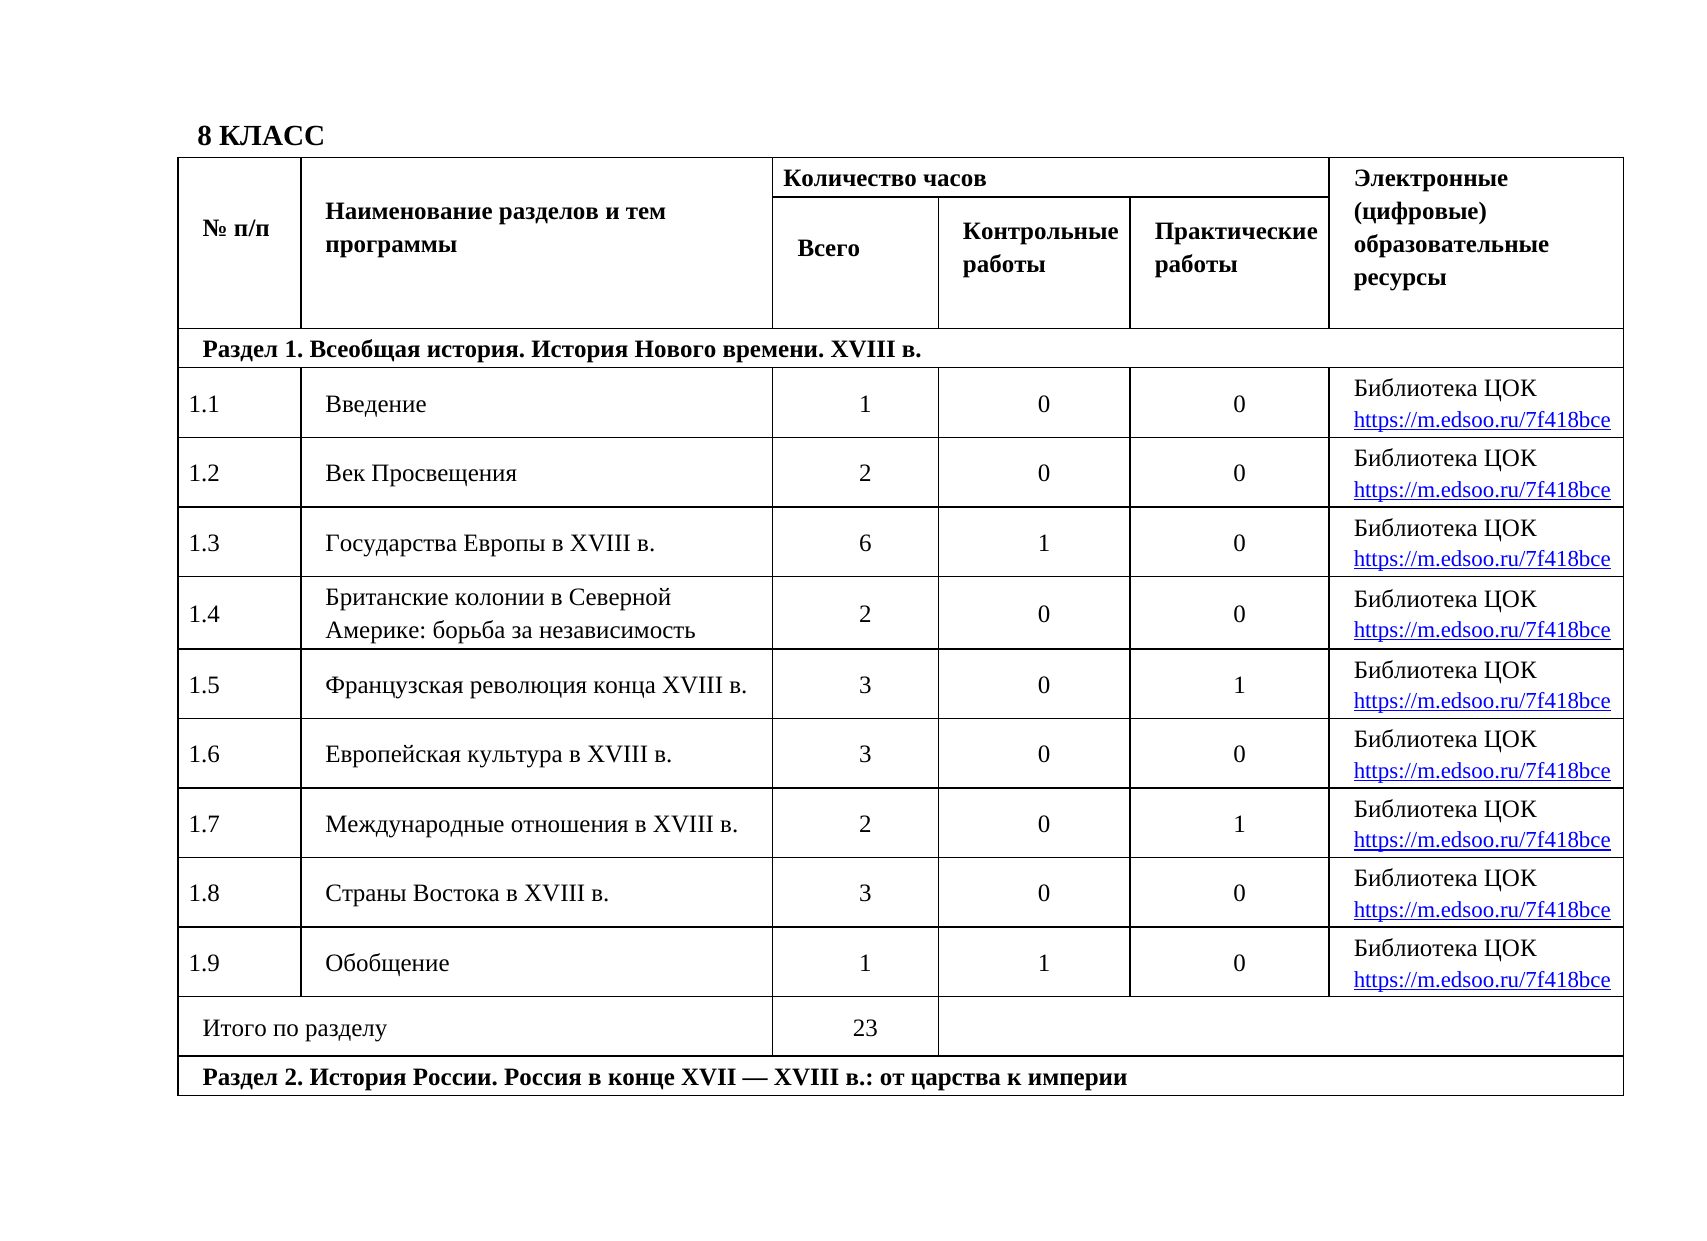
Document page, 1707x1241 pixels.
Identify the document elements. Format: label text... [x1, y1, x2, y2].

table_cell Практические работы [1131, 198, 1328, 327]
table_cell Библиотека ЦОК https://m.edsoo.ru/7f418bce [1330, 858, 1623, 926]
table_cell Раздел 1. Всеобщая история. История Нового времени. XVIII в. [179, 329, 1623, 367]
table_cell 0 [939, 368, 1129, 436]
table_cell Контрольные работы [939, 198, 1129, 327]
table_cell Введение [302, 368, 772, 436]
table_cell 1.2 [179, 438, 300, 506]
table_cell Библиотека ЦОК https://m.edsoo.ru/7f418bce [1330, 438, 1623, 506]
table_cell Французская революция конца XVIII в. [302, 650, 772, 717]
table_cell Обобщение [302, 928, 772, 996]
table_cell Библиотека ЦОК https://m.edsoo.ru/7f418bce [1330, 650, 1623, 717]
table_cell 1.8 [179, 858, 300, 926]
table_cell 0 [939, 438, 1129, 506]
table_cell Раздел 2. История России. Россия в конце XVII — XVIII в.: от царства к империи [179, 1057, 1623, 1095]
table_cell 0 [939, 650, 1129, 717]
table_cell 3 [773, 719, 938, 787]
table_cell 0 [939, 719, 1129, 787]
table_cell 1.6 [179, 719, 300, 787]
table_cell Европейская культура в XVIII в. [302, 719, 772, 787]
text 8 КЛАСС [190, 118, 1618, 152]
table_cell 1.1 [179, 368, 300, 436]
table_cell 1 [1131, 789, 1328, 857]
table_cell 1.5 [179, 650, 300, 717]
table_cell 2 [773, 577, 938, 648]
table_cell 1 [939, 928, 1129, 996]
table_cell 2 [773, 438, 938, 506]
table_cell Библиотека ЦОК https://m.edsoo.ru/7f418bce [1330, 508, 1623, 576]
table_cell Библиотека ЦОК https://m.edsoo.ru/7f418bce [1330, 719, 1623, 787]
table_cell 0 [1131, 719, 1328, 787]
table_cell 2 [773, 789, 938, 857]
table_cell 0 [1131, 508, 1328, 576]
table_cell Всего [773, 198, 938, 327]
table_cell Библиотека ЦОК https://m.edsoo.ru/7f418bce [1330, 789, 1623, 857]
table_cell 23 [773, 997, 938, 1055]
table_cell Британские колонии в Северной Америке: борьба за независимость [302, 577, 772, 648]
table_cell 1 [939, 508, 1129, 576]
table_cell 1.3 [179, 508, 300, 576]
table_header № п/п [179, 158, 300, 327]
table_cell 0 [1131, 577, 1328, 648]
table_cell 1.4 [179, 577, 300, 648]
table_cell Библиотека ЦОК https://m.edsoo.ru/7f418bce [1330, 577, 1623, 648]
table_cell 6 [773, 508, 938, 576]
table_cell 0 [939, 858, 1129, 926]
table_cell 0 [939, 789, 1129, 857]
table_cell Международные отношения в XVIII в. [302, 789, 772, 857]
table_cell [939, 997, 1623, 1055]
table_cell Библиотека ЦОК https://m.edsoo.ru/7f418bce [1330, 368, 1623, 436]
table_cell Библиотека ЦОК https://m.edsoo.ru/7f418bce [1330, 928, 1623, 996]
table_cell 1.7 [179, 789, 300, 857]
table_cell 0 [1131, 858, 1328, 926]
table_cell Итого по разделу [179, 997, 772, 1055]
table_cell 0 [1131, 928, 1328, 996]
table_cell Век Просвещения [302, 438, 772, 506]
table_header Электронные (цифровые) образовательные ресурсы [1330, 158, 1623, 327]
table_cell Государства Европы в XVIII в. [302, 508, 772, 576]
table_header Наименование разделов и тем программы [302, 158, 772, 327]
table_cell 0 [1131, 438, 1328, 506]
table_cell 1.9 [179, 928, 300, 996]
table_header Количество часов [773, 158, 1328, 196]
table_cell 1 [773, 368, 938, 436]
table_cell 0 [939, 577, 1129, 648]
table_cell 1 [1131, 650, 1328, 717]
table_cell 3 [773, 858, 938, 926]
table_cell 3 [773, 650, 938, 717]
table_cell 1 [773, 928, 938, 996]
table_cell Страны Востока в XVIII в. [302, 858, 772, 926]
table_cell 0 [1131, 368, 1328, 436]
